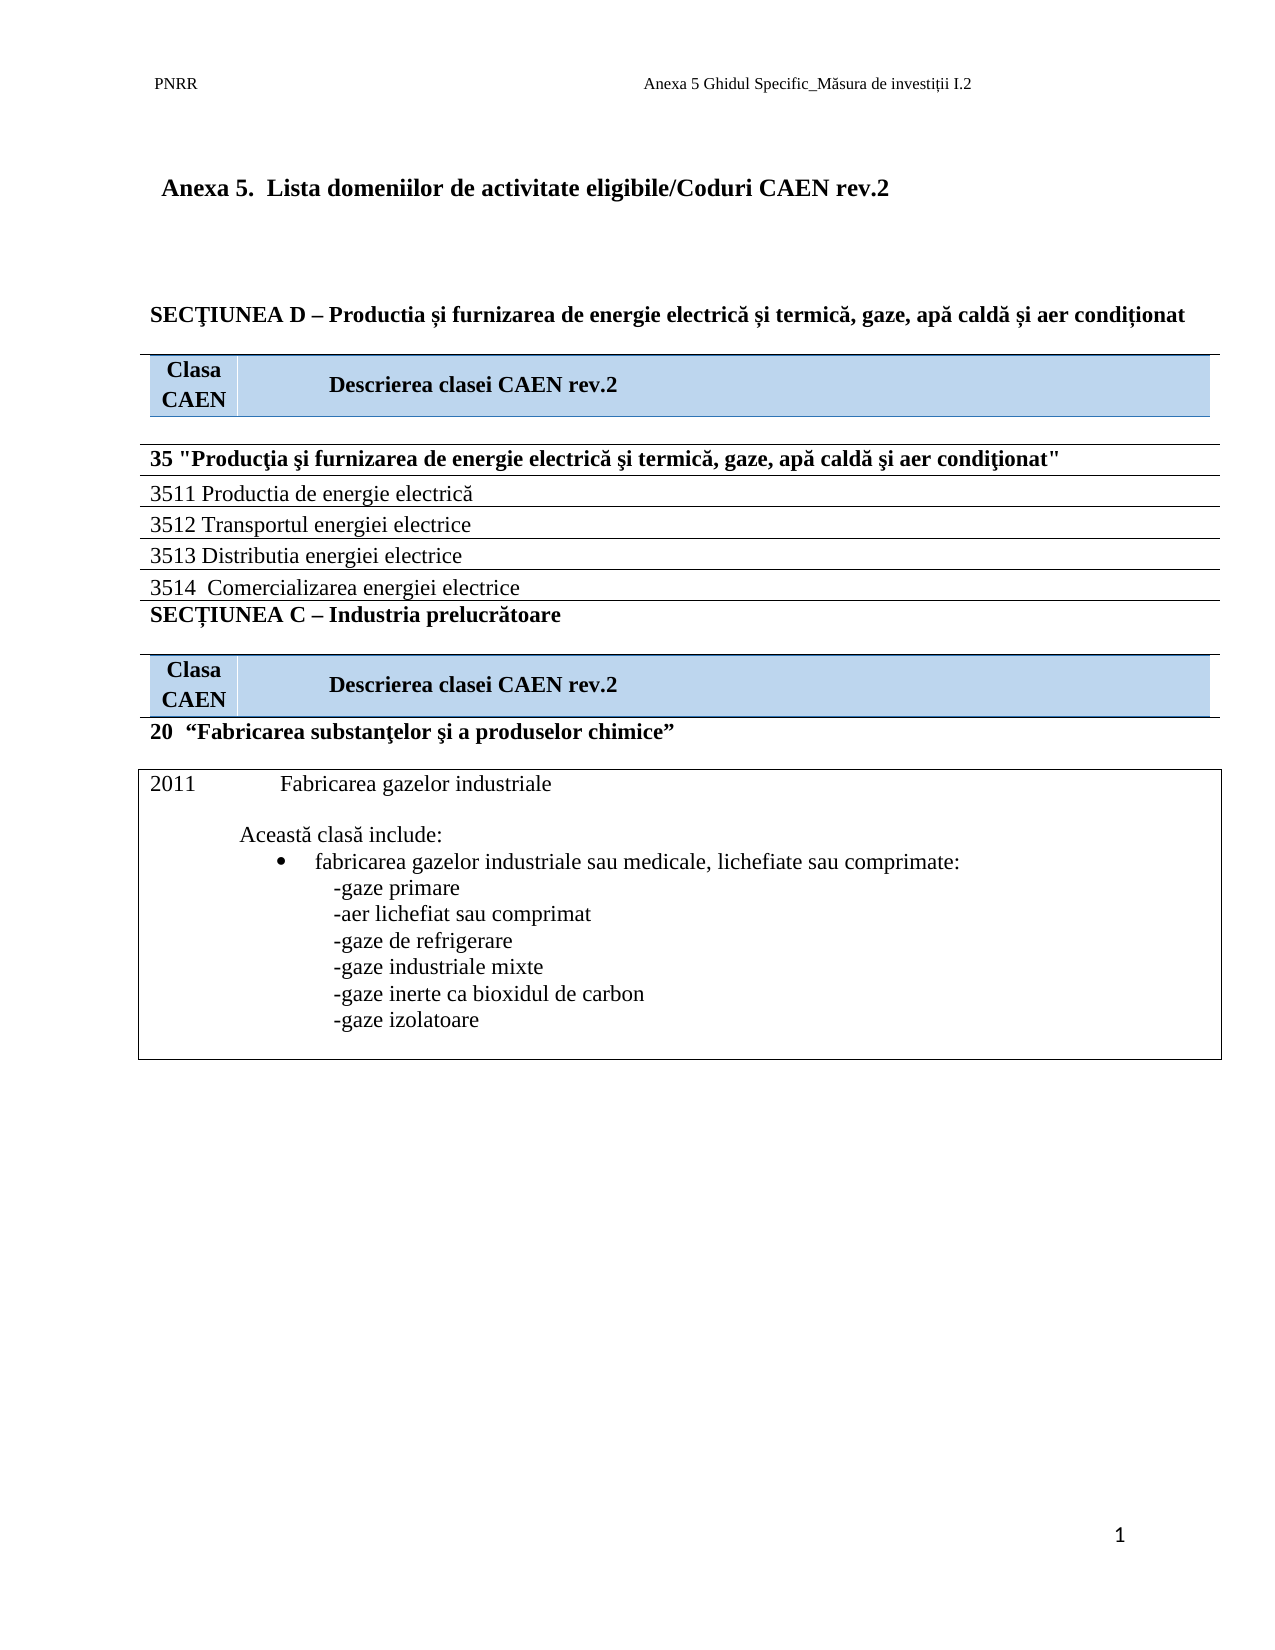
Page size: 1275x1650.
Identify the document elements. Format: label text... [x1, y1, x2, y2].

table_cell 20 “Fabricarea substanţelor şi a produselor chimice” [139, 717, 1221, 769]
table_cell 2011 Fabricarea gazelor industriale Această clasă include: fabricarea gazelor industriale sau medicale, lichefiate sau comprimate: -gaze primare -aer lichefiat sau comprimat -gaze de refrigerare -gaze industriale mixte -gaze inerte ca bioxidul de carbon -gaze izolatoare [139, 770, 1221, 1059]
table_cell 3511 Productia de energie electrică [139, 475, 1221, 506]
table_cell [139, 655, 150, 717]
table_cell 3513 Distributia energiei electrice [139, 538, 1221, 569]
table_cell 3514 Comercializarea energiei electrice [139, 569, 1221, 600]
table_header Anexa 5. Lista domeniilor de activitate eligibile/Coduri CAEN rev.2 [150, 150, 901, 253]
table_cell 3512 Transportul energiei electrice [139, 506, 1221, 537]
table_header SECŢIUNEA D – Productia și furnizarea de energie electrică și termică, gaze, apă caldă și aer condiționat [139, 301, 1221, 354]
table_cell [1210, 654, 1221, 717]
table_cell SECȚIUNEA C – Industria prelucrătoare [139, 600, 1221, 654]
table_cell 35 "Producţia şi furnizarea de energie electrică şi termică, gaze, apă caldă şi aer condiţionat" [139, 444, 1221, 475]
table_cell [139, 354, 1221, 444]
